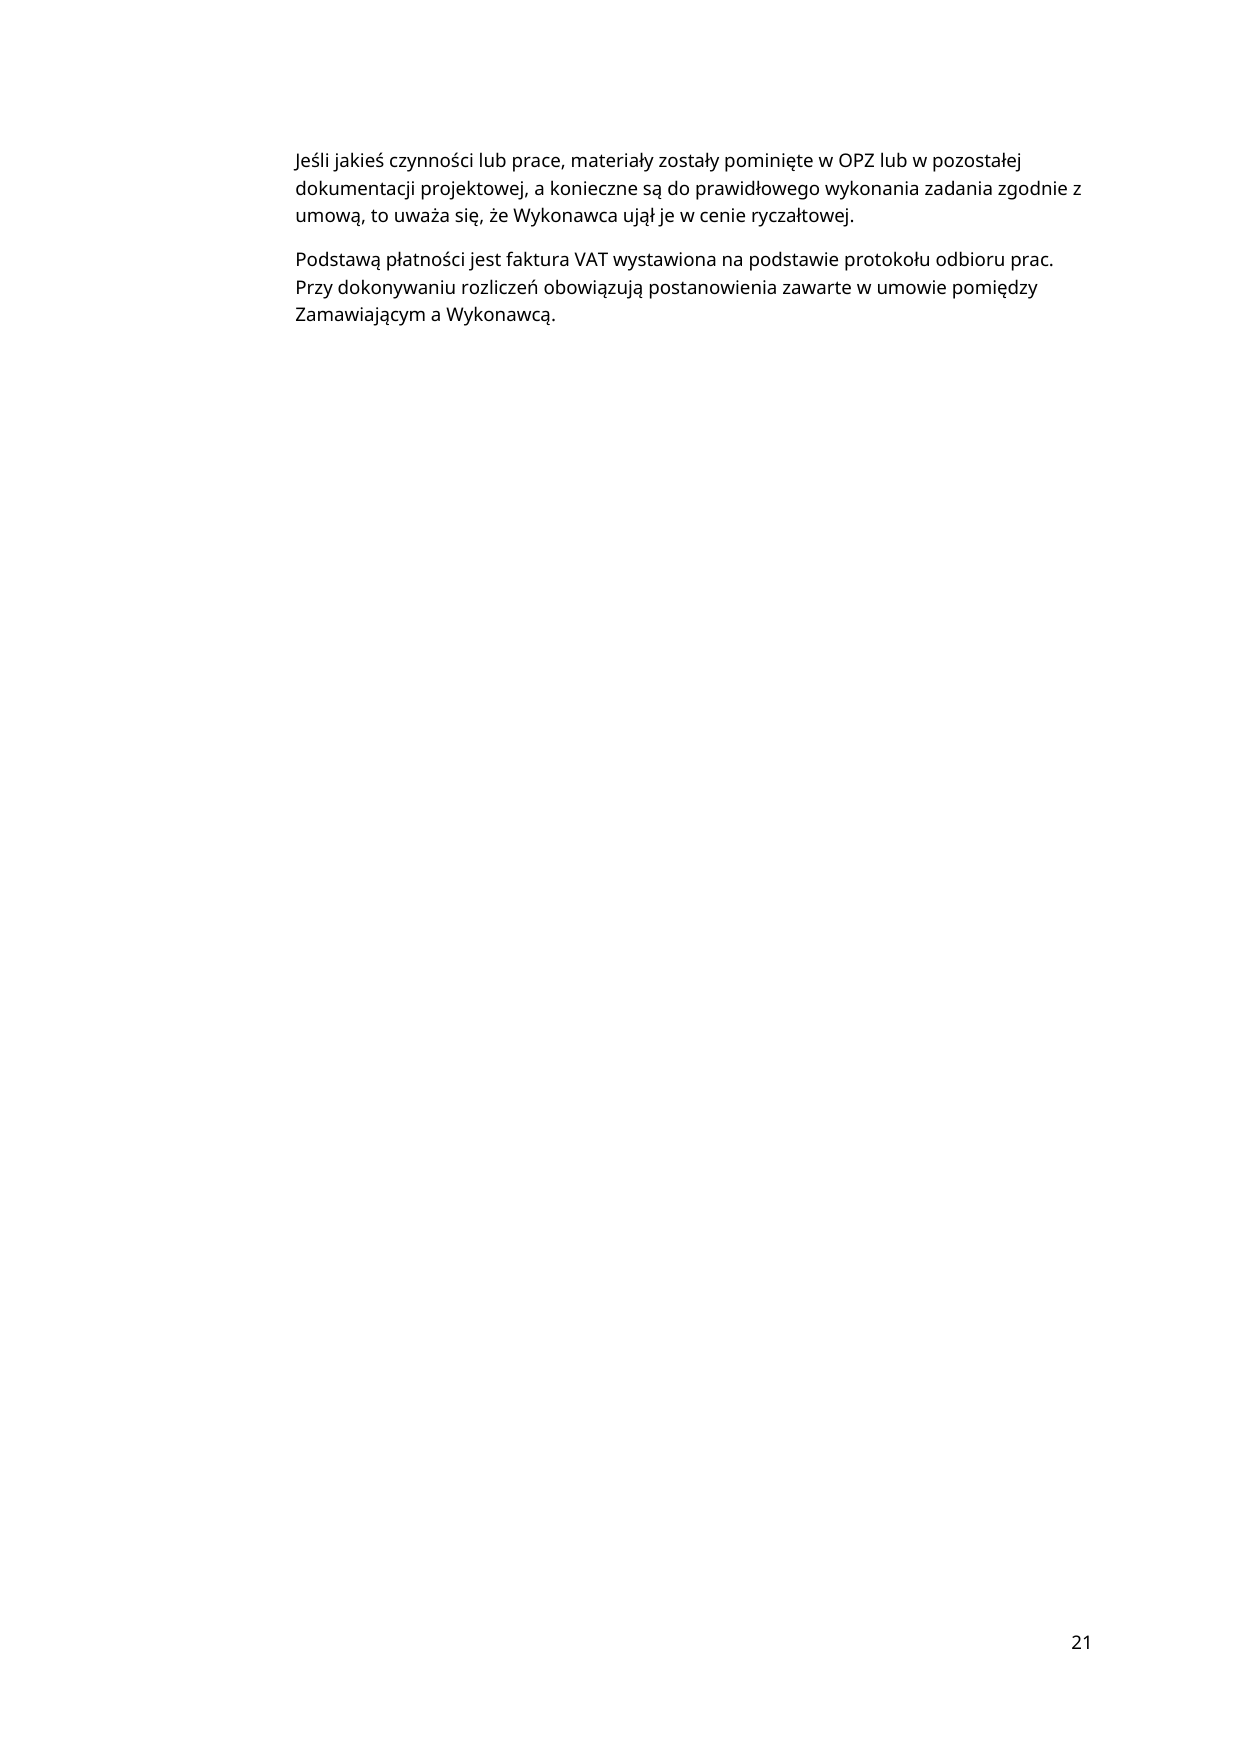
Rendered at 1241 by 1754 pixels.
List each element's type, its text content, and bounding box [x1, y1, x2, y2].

text Jeśli jakieś czynności lub prace, materiały zostały pominięte w OPZ lub w pozostałej dokumentacji projektowej, a konieczne są do prawidłowego wykonania zadania zgodnie z umową, to uważa się, że Wykonawca ujął je w cenie ryczałtowej. [295, 148, 1093, 228]
text Podstawą płatności jest faktura VAT wystawiona na podstawie protokołu odbioru prac. Przy dokonywaniu rozliczeń obowiązują postanowienia zawarte w umowie pomiędzy Zamawiającym a Wykonawcą. [295, 247, 1093, 327]
